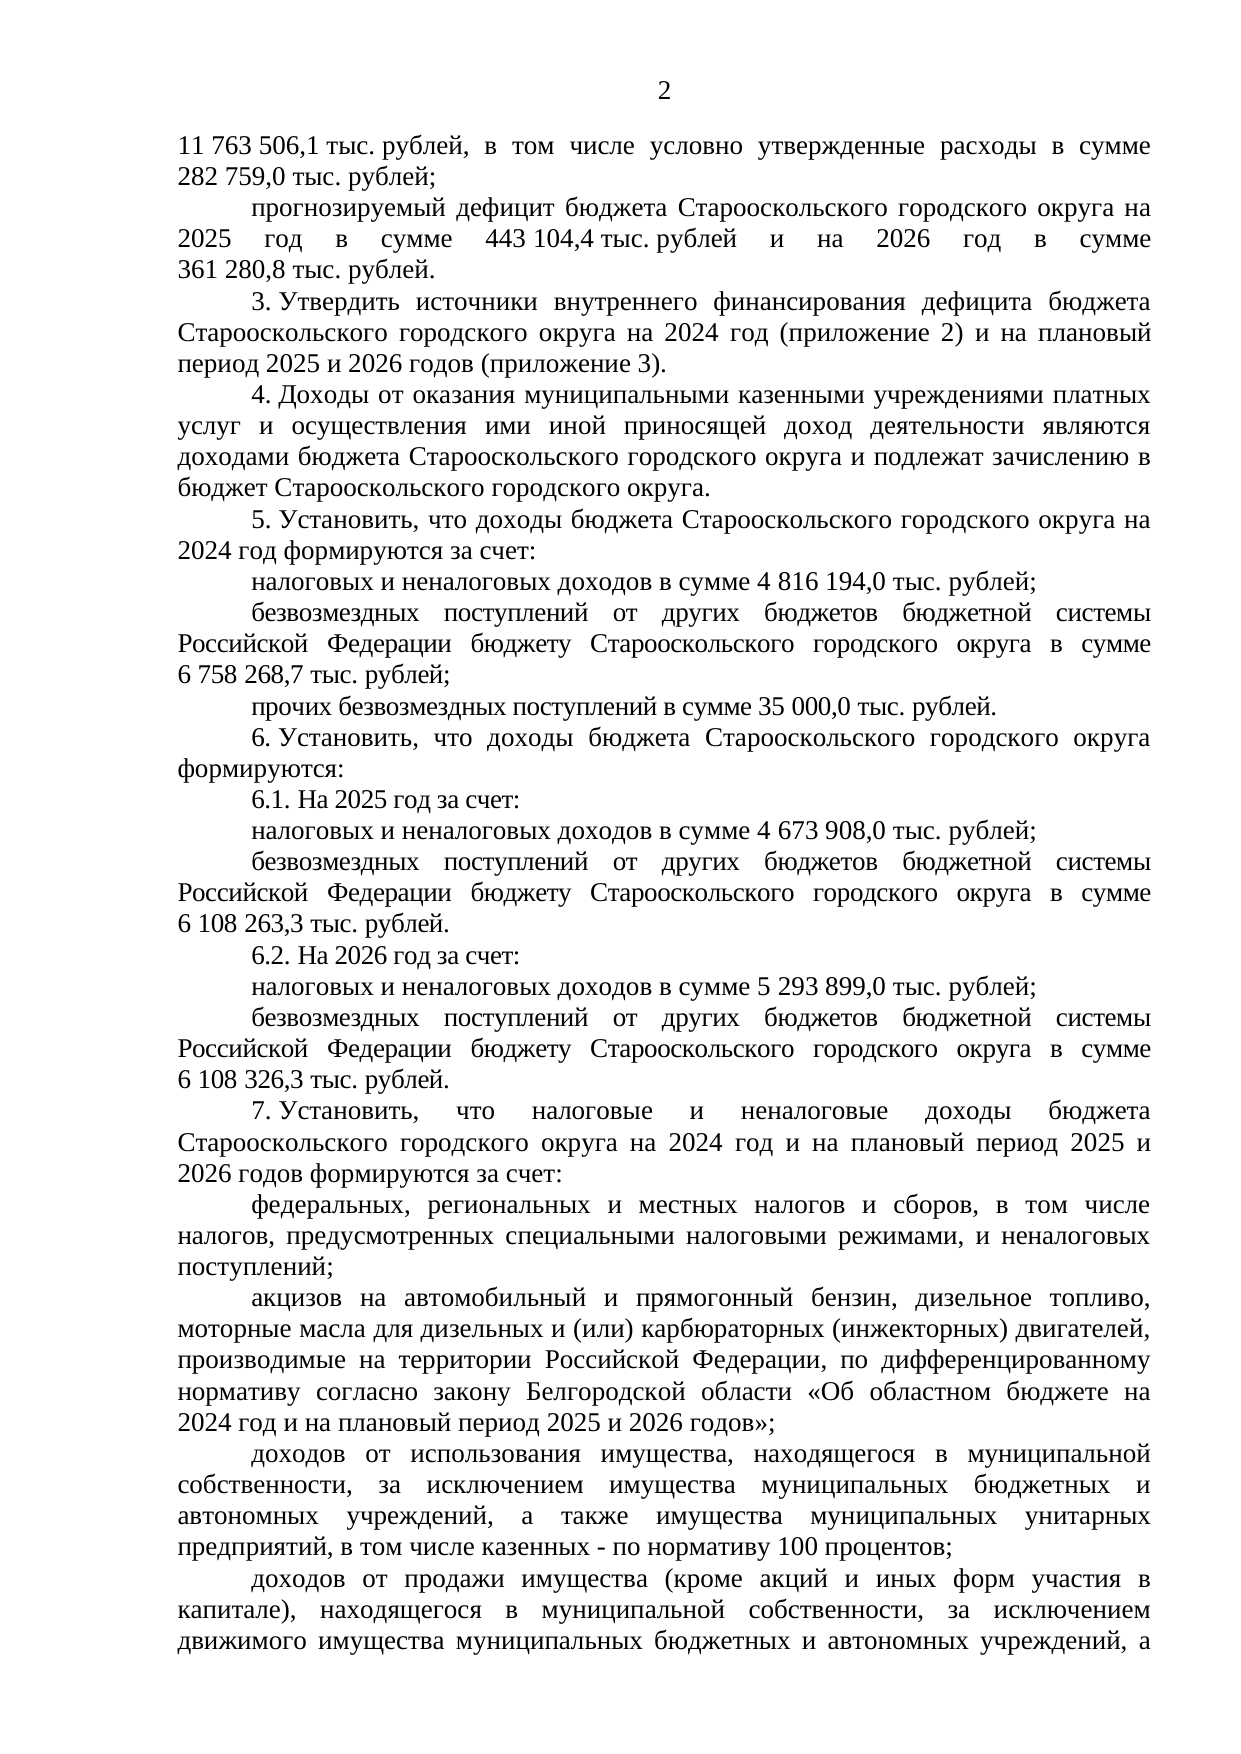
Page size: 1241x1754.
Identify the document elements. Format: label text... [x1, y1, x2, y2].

text федеральных, региональных и местных налогов и сборов, в том числе налогов, предусмотренных специальными налоговыми режимами, и неналоговых поступлений; [177, 1188, 1152, 1281]
text 7. Установить, что налоговые и неналоговые доходы бюджета Старооскольского городского округа на 2024 год и на плановый период 2025 и 2026 годов формируются за счет: [177, 1094, 1152, 1188]
text безвозмездных поступлений от других бюджетов бюджетной системы Российской Федерации бюджету Старооскольского городского округа в сумме 6 108 326,3 тыс. рублей. [177, 1001, 1152, 1094]
text безвозмездных поступлений от других бюджетов бюджетной системы Российской Федерации бюджету Старооскольского городского округа в сумме 6 758 268,7 тыс. рублей; [177, 596, 1152, 689]
text налоговых и неналоговых доходов в сумме 5 293 899,0 тыс. рублей; [177, 970, 1152, 1001]
text 4. Доходы от оказания муниципальными казенными учреждениями платных услуг и осуществления ими иной приносящей доход деятельности являются доходами бюджета Старооскольского городского округа и подлежат зачислению в бюджет Старооскольского городского округа. [177, 378, 1152, 503]
text безвозмездных поступлений от других бюджетов бюджетной системы Российской Федерации бюджету Старооскольского городского округа в сумме 6 108 263,3 тыс. рублей. [177, 845, 1152, 939]
text акцизов на автомобильный и прямогонный бензин, дизельное топливо, моторные масла для дизельных и (или) карбюраторных (инжекторных) двигателей, производимые на территории Российской Федерации, по дифференцированному нормативу согласно закону Белгородской области «Об областном бюджете на 2024 год и на плановый период 2025 и 2026 годов»; [177, 1281, 1152, 1437]
text 6.1. На 2025 год за счет: [177, 783, 1152, 814]
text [177, 1562, 1152, 1655]
text налоговых и неналоговых доходов в сумме 4 816 194,0 тыс. рублей; [177, 565, 1152, 596]
text 6.2. На 2026 год за счет: [177, 939, 1152, 970]
text 5. Установить, что доходы бюджета Старооскольского городского округа на 2024 год формируются за счет: [177, 503, 1152, 565]
text 3. Утвердить источники внутреннего финансирования дефицита бюджета Старооскольского городского округа на 2024 год (приложение 2) и на плановый период 2025 и 2026 годов (приложение 3). [177, 285, 1152, 378]
text прогнозируемый дефицит бюджета Старооскольского городского округа на 2025 год в сумме 443 104,4 тыс. рублей и на 2026 год в сумме 361 280,8 тыс. рублей. [177, 191, 1152, 285]
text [177, 129, 1152, 191]
text прочих безвозмездных поступлений в сумме 35 000,0 тыс. рублей. [177, 689, 1152, 721]
text налоговых и неналоговых доходов в сумме 4 673 908,0 тыс. рублей; [177, 814, 1152, 845]
text 6. Установить, что доходы бюджета Старооскольского городского округа формируются: [177, 721, 1152, 783]
text доходов от использования имущества, находящегося в муниципальной собственности, за исключением имущества муниципальных бюджетных и автономных учреждений, а также имущества муниципальных унитарных предприятий, в том числе казенных - по нормативу 100 процентов; [177, 1437, 1152, 1562]
